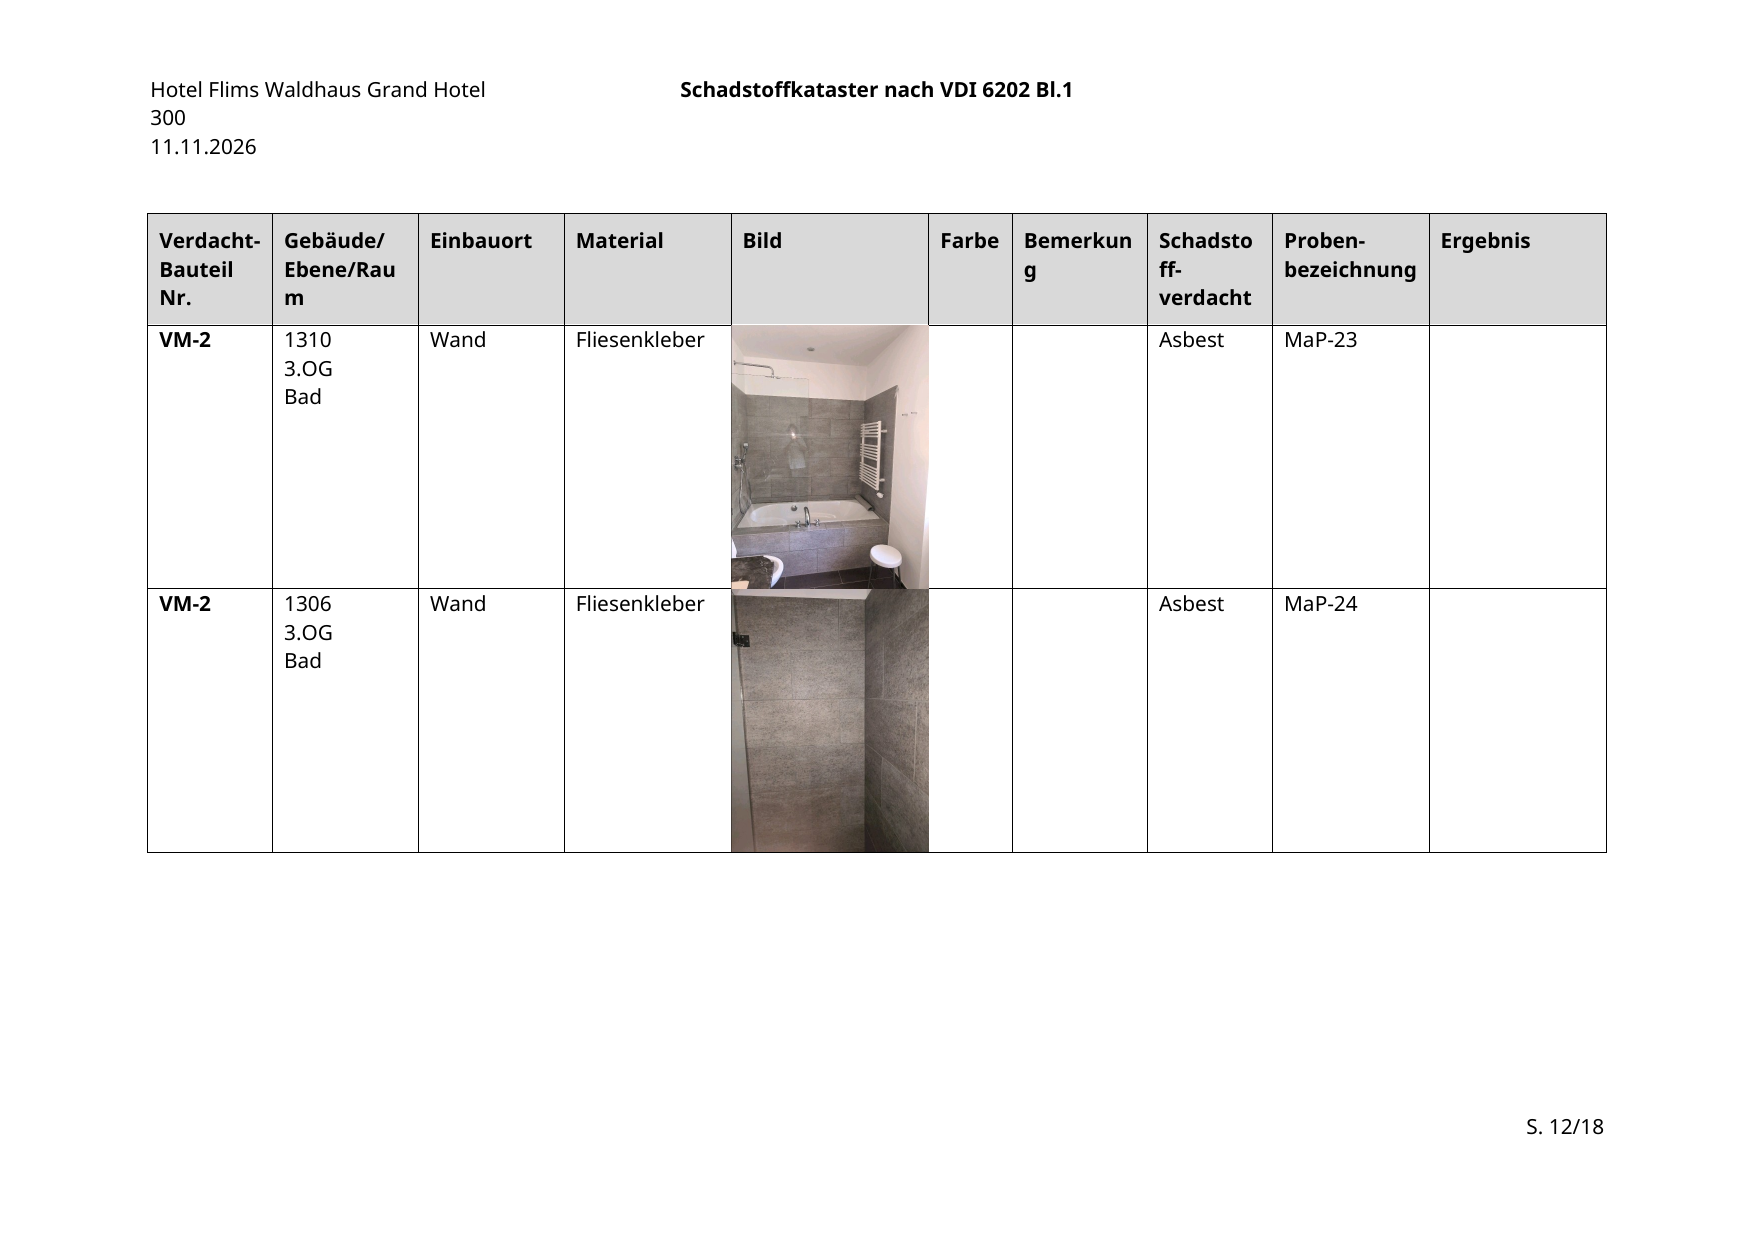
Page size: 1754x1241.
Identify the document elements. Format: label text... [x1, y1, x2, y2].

table_cell Fliesenkleber [565, 326, 731, 588]
picture [731, 325, 929, 852]
table_cell [929, 326, 1012, 588]
table_cell 1310 3.OG Bad [273, 326, 418, 588]
table_cell Wand [419, 326, 564, 588]
table_header Einbauort [419, 214, 564, 324]
table_cell [1013, 326, 1147, 588]
table_header Material [565, 214, 731, 324]
table_cell VM-2 [148, 589, 272, 852]
table_header Verdacht-Bauteil Nr. [148, 214, 272, 324]
table_cell [1430, 589, 1606, 852]
table_cell [1013, 589, 1147, 852]
table_cell MaP-24 [1273, 589, 1429, 852]
table_header Proben-bezeichnung [1273, 214, 1429, 324]
table_cell 1306 3.OG Bad [273, 589, 418, 852]
table_header Bemerkung [1013, 214, 1147, 324]
table_cell Wand [419, 589, 564, 852]
table_header Schadstoff-verdacht [1148, 214, 1272, 324]
table_header Farbe [929, 214, 1012, 324]
table_cell MaP-23 [1273, 326, 1429, 588]
table_header Bild [732, 214, 928, 324]
table_cell Asbest [1148, 326, 1272, 588]
table_cell Asbest [1148, 589, 1272, 852]
table_cell [929, 589, 1012, 852]
table_header Ergebnis [1430, 214, 1606, 324]
table_header Gebäude/ Ebene/Raum [273, 214, 418, 324]
table_cell [1430, 326, 1606, 588]
table_cell Fliesenkleber [565, 589, 731, 852]
table_cell VM-2 [148, 326, 272, 588]
